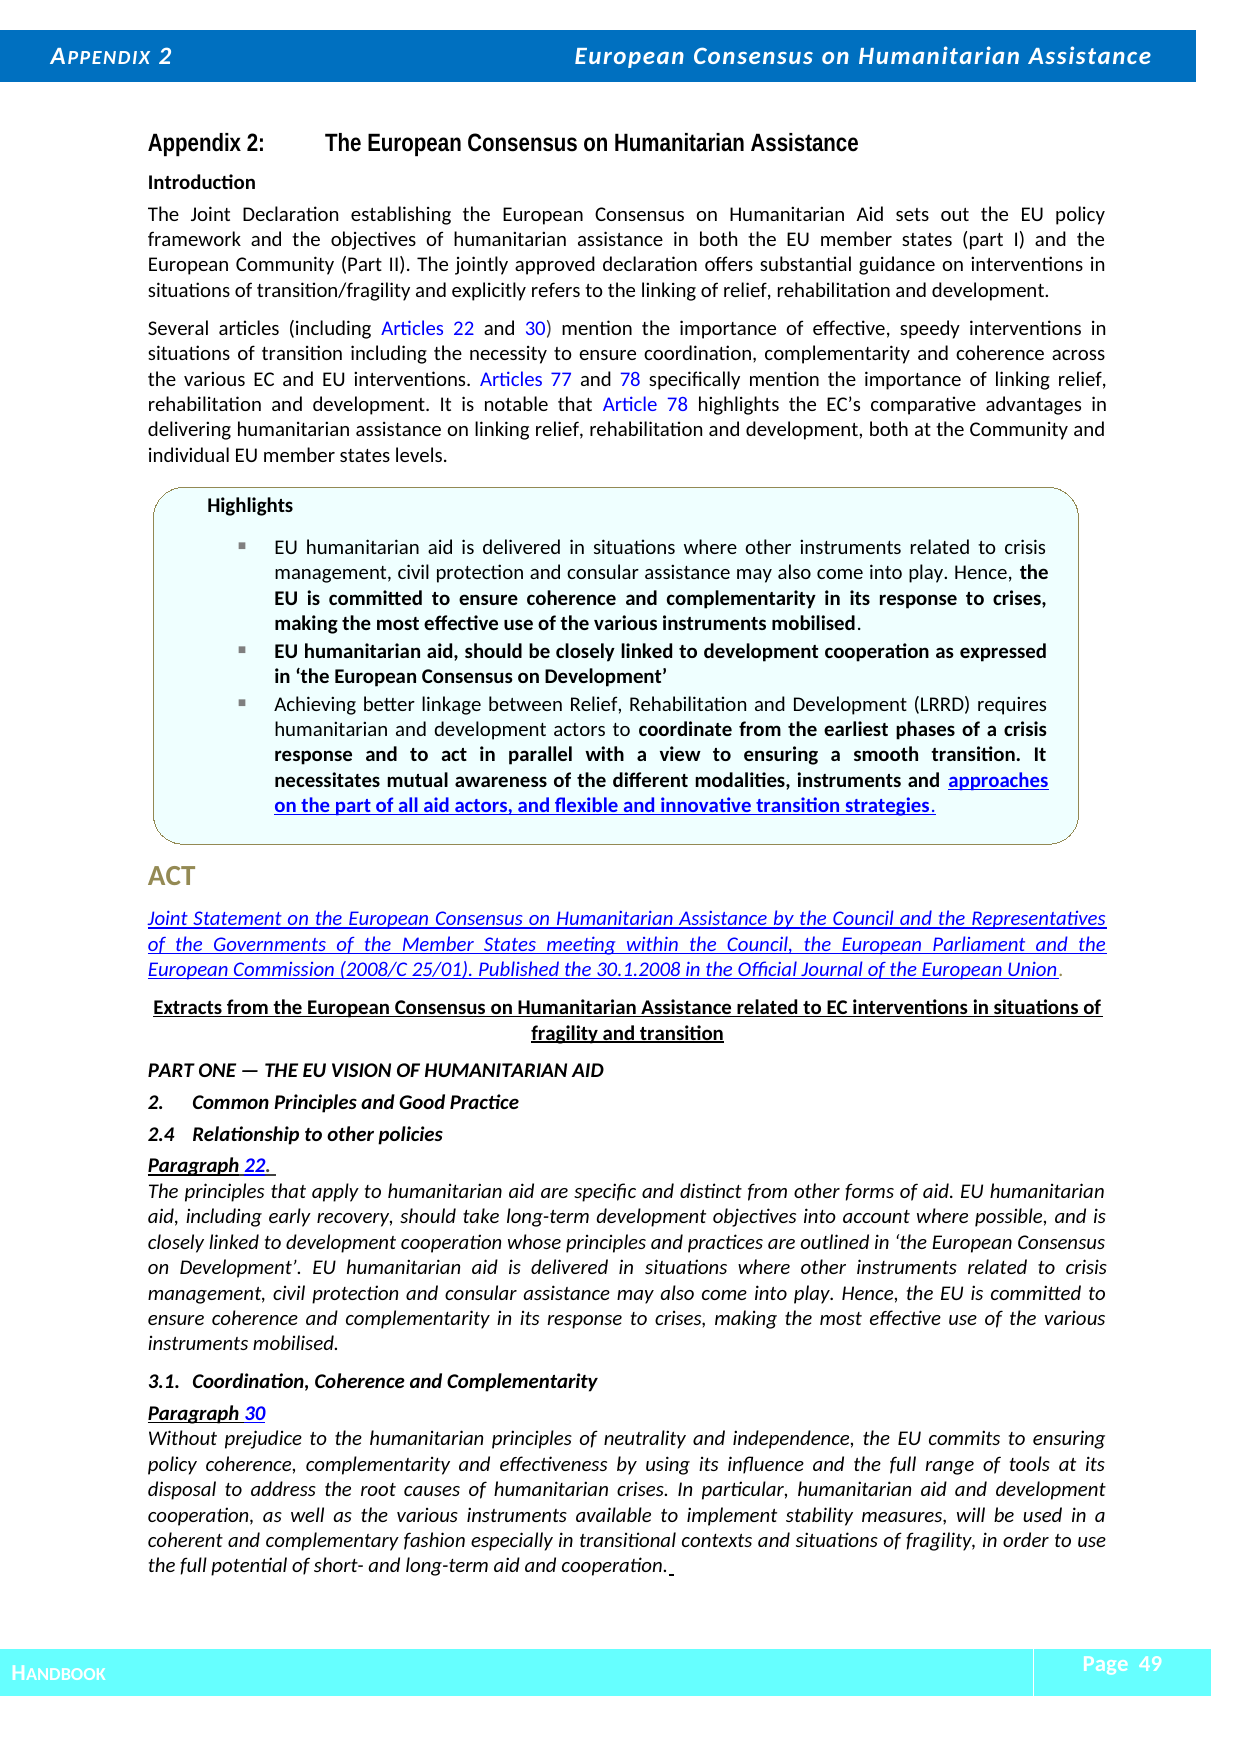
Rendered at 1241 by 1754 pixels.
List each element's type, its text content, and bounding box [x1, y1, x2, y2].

subtitle Extracts from the European Consensus on Humanitarian Assistance related to EC interventions in situations of fragility and transition [148, 994, 1107, 1045]
table_header Highlights EU humanitarian aid is delivered in situations where other instruments related to crisis management, civil protection and consular assistance may also come into play. Hence, the EU is committed to ensure coherence and complementarity in its response to crises, making the most effective use of the various instruments mobilised. EU humanitarian aid, should be closely linked to development cooperation as expressed in ‘the European Consensus on Development’ Achieving better linkage between Relief, Rehabilitation and Development (LRRD) requires humanitarian and development actors to coordinate from the earliest phases of a crisis response and to act in parallel with a view to ensuring a smooth transition. It necessitates mutual awareness of the different modalities, instruments and approaches on the part of all aid actors, and flexible and innovative transition strategies. [196, 493, 1059, 820]
text Paragraph 30 [148, 1400, 1107, 1426]
list Common Principles and Good Practice [148, 1089, 1107, 1115]
list Coordination, Coherence and Complementarity [148, 1368, 1107, 1394]
text 2.4 Relationship to other policies [148, 1121, 1107, 1146]
text Several articles (including Articles 22 and 30) mention the importance of effective, speedy interventions in situations of transition including the necessity to ensure coordination, complementarity and coherence across the various EC and EU interventions. Articles 77 and 78 specifically mention the importance of linking relief, rehabilitation and development. It is notable that Article 78 highlights the EC’s comparative advantages in delivering humanitarian assistance on linking relief, rehabilitation and development, both at the Community and individual EU member states levels. [148, 315, 1107, 467]
text The Joint Declaration establishing the European Consensus on Humanitarian Aid sets out the EU policy framework and the objectives of humanitarian assistance in both the EU member states (part I) and the European Community (Part II). The jointly approved declaration offers substantial guidance on interventions in situations of transition/fragility and explicitly refers to the linking of relief, rehabilitation and development. [148, 201, 1107, 302]
text Joint Statement on the European Consensus on Humanitarian Assistance by the Council and the Representatives of the Governments of the Member States meeting within the Council, the European Parliament and the European Commission (2008/C 25/01). Published the 30.1.2008 in the Official Journal of the European Union. [148, 954, 1107, 982]
list Without prejudice to the humanitarian principles of neutrality and independence, the EU commits to ensuring policy coherence, complementarity and effectiveness by using its influence and the full range of tools at its disposal to address the root causes of humanitarian crises. In particular, humanitarian aid and development cooperation, as well as the various instruments available to implement stability measures, will be used in a coherent and complementary fashion especially in transitional contexts and situations of fragility, in order to use the full potential of short- and long-term aid and cooperation. [148, 1426, 1107, 1578]
text Paragraph 22. [148, 1153, 1107, 1178]
text PART ONE — THE EU VISION OF HUMANITARIAN AID [148, 1058, 1107, 1083]
text Joint Statement on the European Consensus on Humanitarian Assistance by the Council and the Representatives of the Governments of the Member States meeting within the Council, the European Parliament and the European Commission (2008/C 25/01). Published the 30.1.2008 in the Official Journal of the European Union. [148, 906, 1107, 927]
text ACT [148, 857, 1107, 893]
text Introduction [148, 169, 1107, 194]
text The principles that apply to humanitarian aid are specific and distinct from other forms of aid. EU humanitarian aid, including early recovery, should take long-term development objectives into account where possible, and is closely linked to development cooperation whose principles and practices are outlined in ‘the European Consensus on Development’. EU humanitarian aid is delivered in situations where other instruments related to crisis management, civil protection and consular assistance may also come into play. Hence, the EU is committed to ensure coherence and complementarity in its response to crises, making the most effective use of the various instruments mobilised. [148, 1178, 1107, 1356]
text Joint Statement on the European Consensus on Humanitarian Assistance by the Council and the Representatives of the Governments of the Member States meeting within the Council, the European Parliament and the European Commission (2008/C 25/01). Published the 30.1.2008 in the Official Journal of the European Union. [148, 929, 1107, 953]
subtitle Appendix 2: The European Consensus on Humanitarian Assistance [148, 128, 1107, 157]
